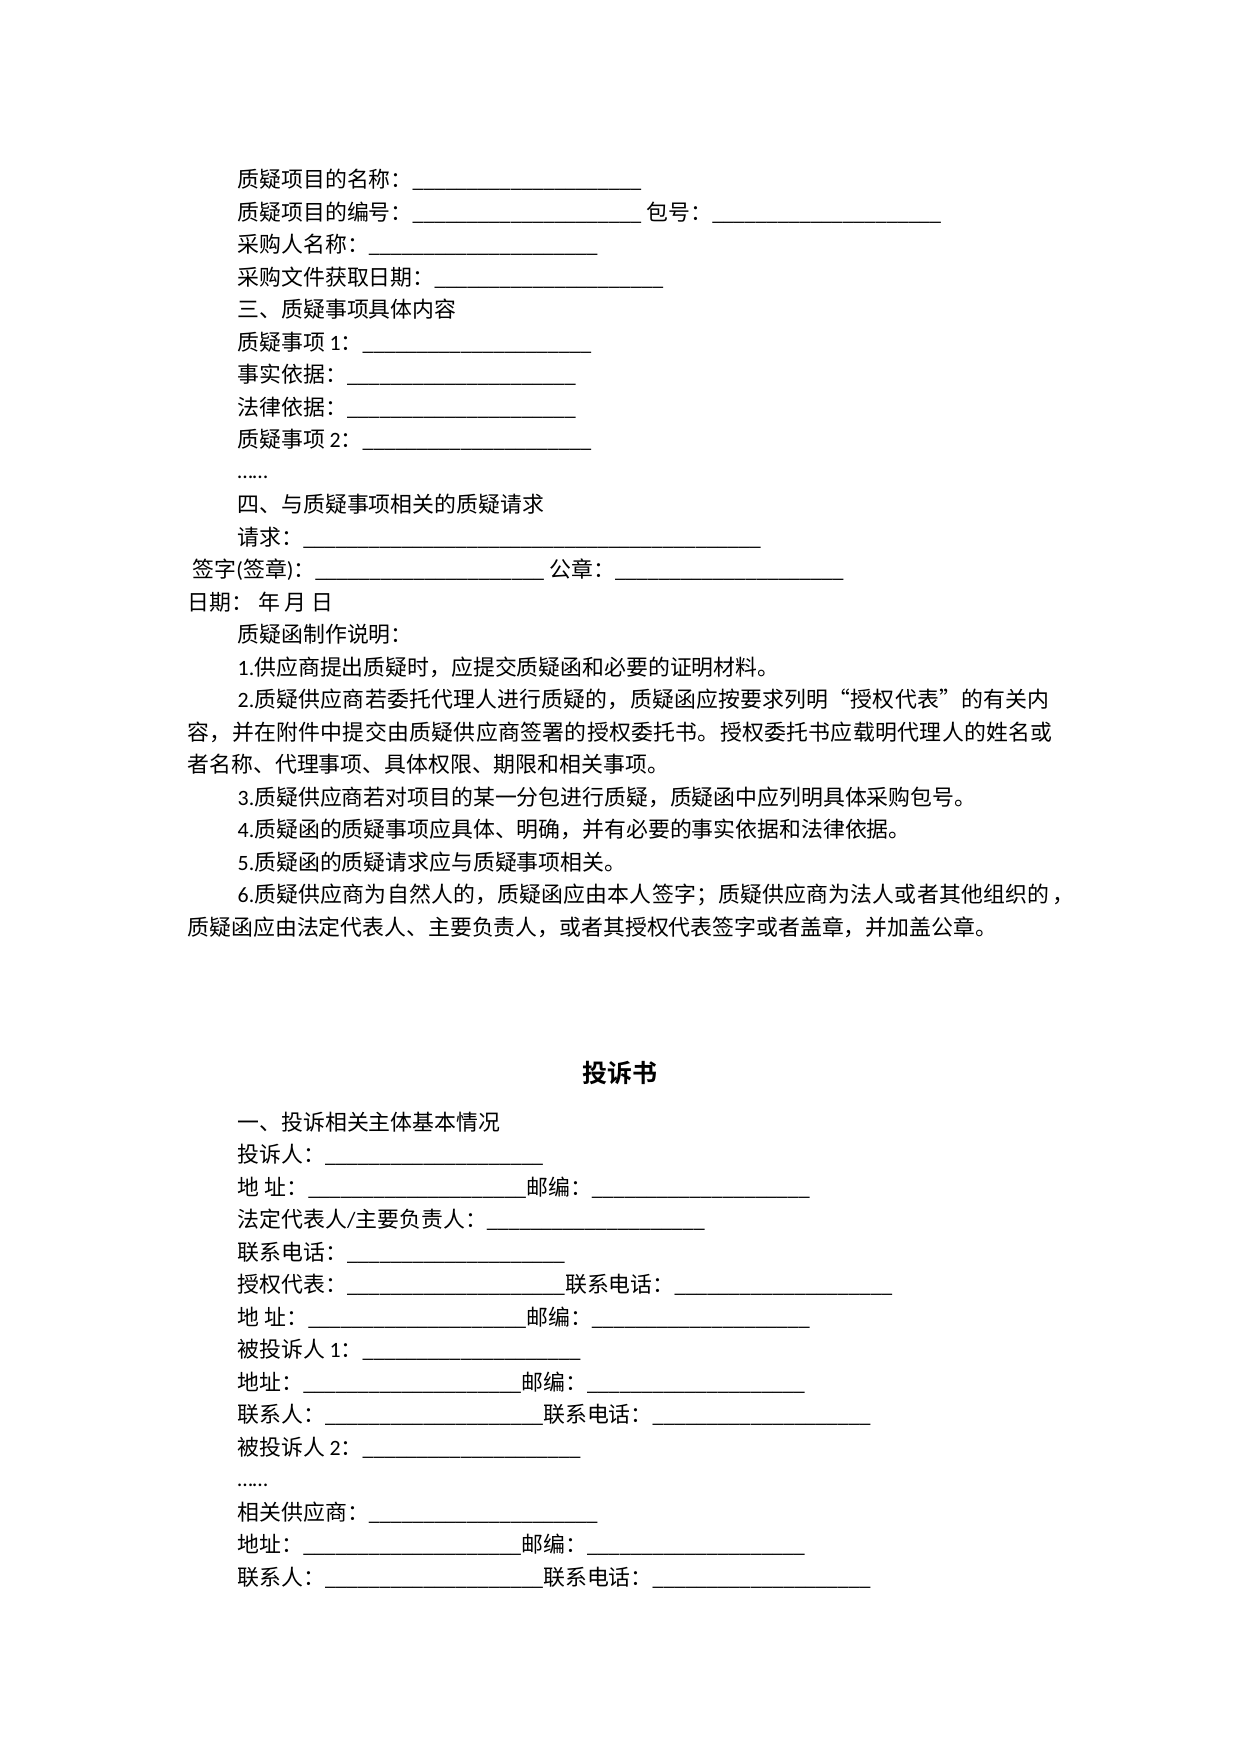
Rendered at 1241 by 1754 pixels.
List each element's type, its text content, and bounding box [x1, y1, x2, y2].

text 相关供应商：_____________________ [187, 1494, 1053, 1527]
text …… [187, 1462, 1053, 1494]
text 6.质疑供应商为自然人的，质疑函应由本人签字；质疑供应商为法人或者其他组织的，质疑函应由法定代表人、主要负责人，或者其授权代表签字或者盖章，并加盖公章。 [187, 877, 1053, 942]
text 投诉书 [187, 1039, 1053, 1104]
text 质疑项目的编号：_____________________ 包号：_____________________ [187, 194, 1053, 227]
text 1.供应商提出质疑时，应提交质疑函和必要的证明材料。 [187, 649, 1053, 682]
text …… [187, 454, 1053, 487]
text 质疑项目的名称：_____________________ [187, 162, 1053, 194]
text 地 址：____________________邮编：____________________ [187, 1169, 1053, 1202]
text 5.质疑函的质疑请求应与质疑事项相关。 [187, 844, 1053, 877]
text 联系人：____________________联系电话：____________________ [187, 1559, 1053, 1592]
text 联系人：____________________联系电话：____________________ [187, 1397, 1053, 1429]
text 法定代表人/主要负责人：____________________ [187, 1202, 1053, 1234]
text 采购人名称：_____________________ [187, 227, 1053, 259]
text 地址：____________________邮编：____________________ [187, 1527, 1053, 1559]
text 四、与质疑事项相关的质疑请求 [187, 487, 1053, 519]
text 质疑事项1：_____________________ [187, 324, 1053, 357]
text 被投诉人1：____________________ [187, 1332, 1053, 1364]
text 法律依据：_____________________ [187, 389, 1053, 422]
text 授权代表：____________________联系电话：____________________ [187, 1267, 1053, 1299]
text 3.质疑供应商若对项目的某一分包进行质疑，质疑函中应列明具体采购包号。 [187, 779, 1053, 812]
text 地 址：____________________邮编：____________________ [187, 1299, 1053, 1332]
text 三、质疑事项具体内容 [187, 292, 1053, 324]
text 事实依据：_____________________ [187, 357, 1053, 389]
text 采购文件获取日期：_____________________ [187, 259, 1053, 292]
text 签字(签章)：_____________________ 公章：_____________________ [187, 552, 1053, 584]
text 一、投诉相关主体基本情况 [187, 1104, 1053, 1137]
text 2.质疑供应商若委托代理人进行质疑的，质疑函应按要求列明“授权代表”的有关内容，并在附件中提交由质疑供应商签署的授权委托书。授权委托书应载明代理人的姓名或者名称、代理事项、具体权限、期限和相关事项。 [187, 682, 1053, 779]
text 日期： 年 月 日 [187, 584, 1053, 617]
text 联系电话：____________________ [187, 1234, 1053, 1267]
text 被投诉人2：____________________ [187, 1429, 1053, 1462]
text 投诉人：____________________ [187, 1137, 1053, 1169]
text 质疑事项2：_____________________ [187, 422, 1053, 454]
text 4.质疑函的质疑事项应具体、明确，并有必要的事实依据和法律依据。 [187, 812, 1053, 844]
text 请求：__________________________________________ [187, 519, 1053, 552]
text 地址：____________________邮编：____________________ [187, 1364, 1053, 1397]
text 质疑函制作说明： [187, 617, 1053, 649]
